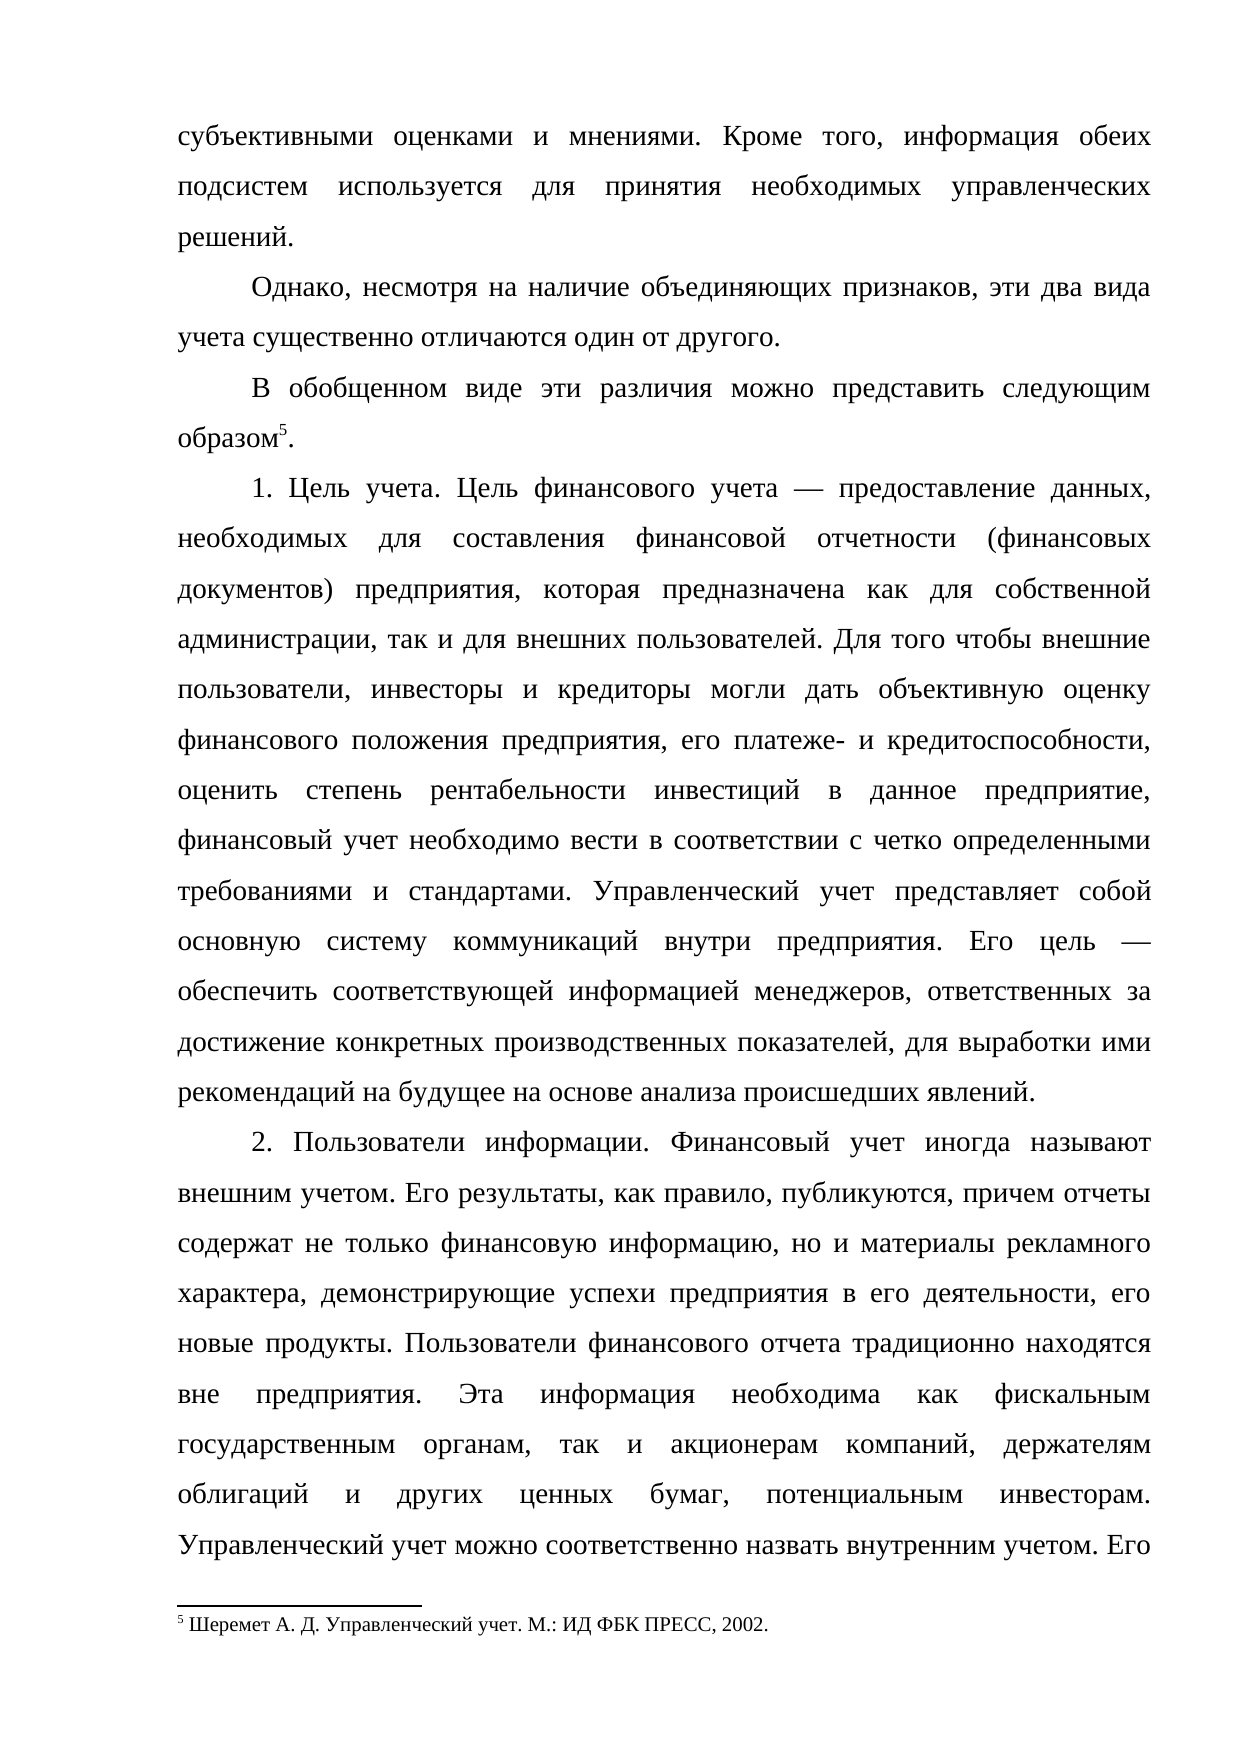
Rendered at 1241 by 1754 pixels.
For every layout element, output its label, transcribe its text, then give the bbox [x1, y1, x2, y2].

text 1. Цель учета. Цель финансового учета — предоставление данных, необходимых для составления финансовой отчетности (финансовых документов) предприятия, которая предназначена как для собственной администрации, так и для внешних пользователей. Для того чтобы внешние пользователи, инвесторы и кредиторы могли дать объективную оценку финансового положения предприятия, его платеже- и кредитоспособности, оценить степень рентабельности инвестиций в данное предприятие, финансовый учет необходимо вести в соответствии с четко определенными требованиями и стандартами. Управленческий учет представляет собой основную систему коммуникаций внутри предприятия. Его цель — обеспечить соответствующей информацией менеджеров, ответственных за достижение конкретных производственных показателей, для выработки ими рекомендаций на будущее на основе анализа происшедших явлений. [177, 470, 1152, 1108]
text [177, 118, 1152, 252]
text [177, 1124, 1152, 1560]
text Однако, несмотря на наличие объединяющих признаков, эти два вида учета существенно отличаются один от другого. [177, 269, 1152, 353]
text В обобщенном виде эти различия можно представить следующим образом. [177, 370, 1152, 453]
